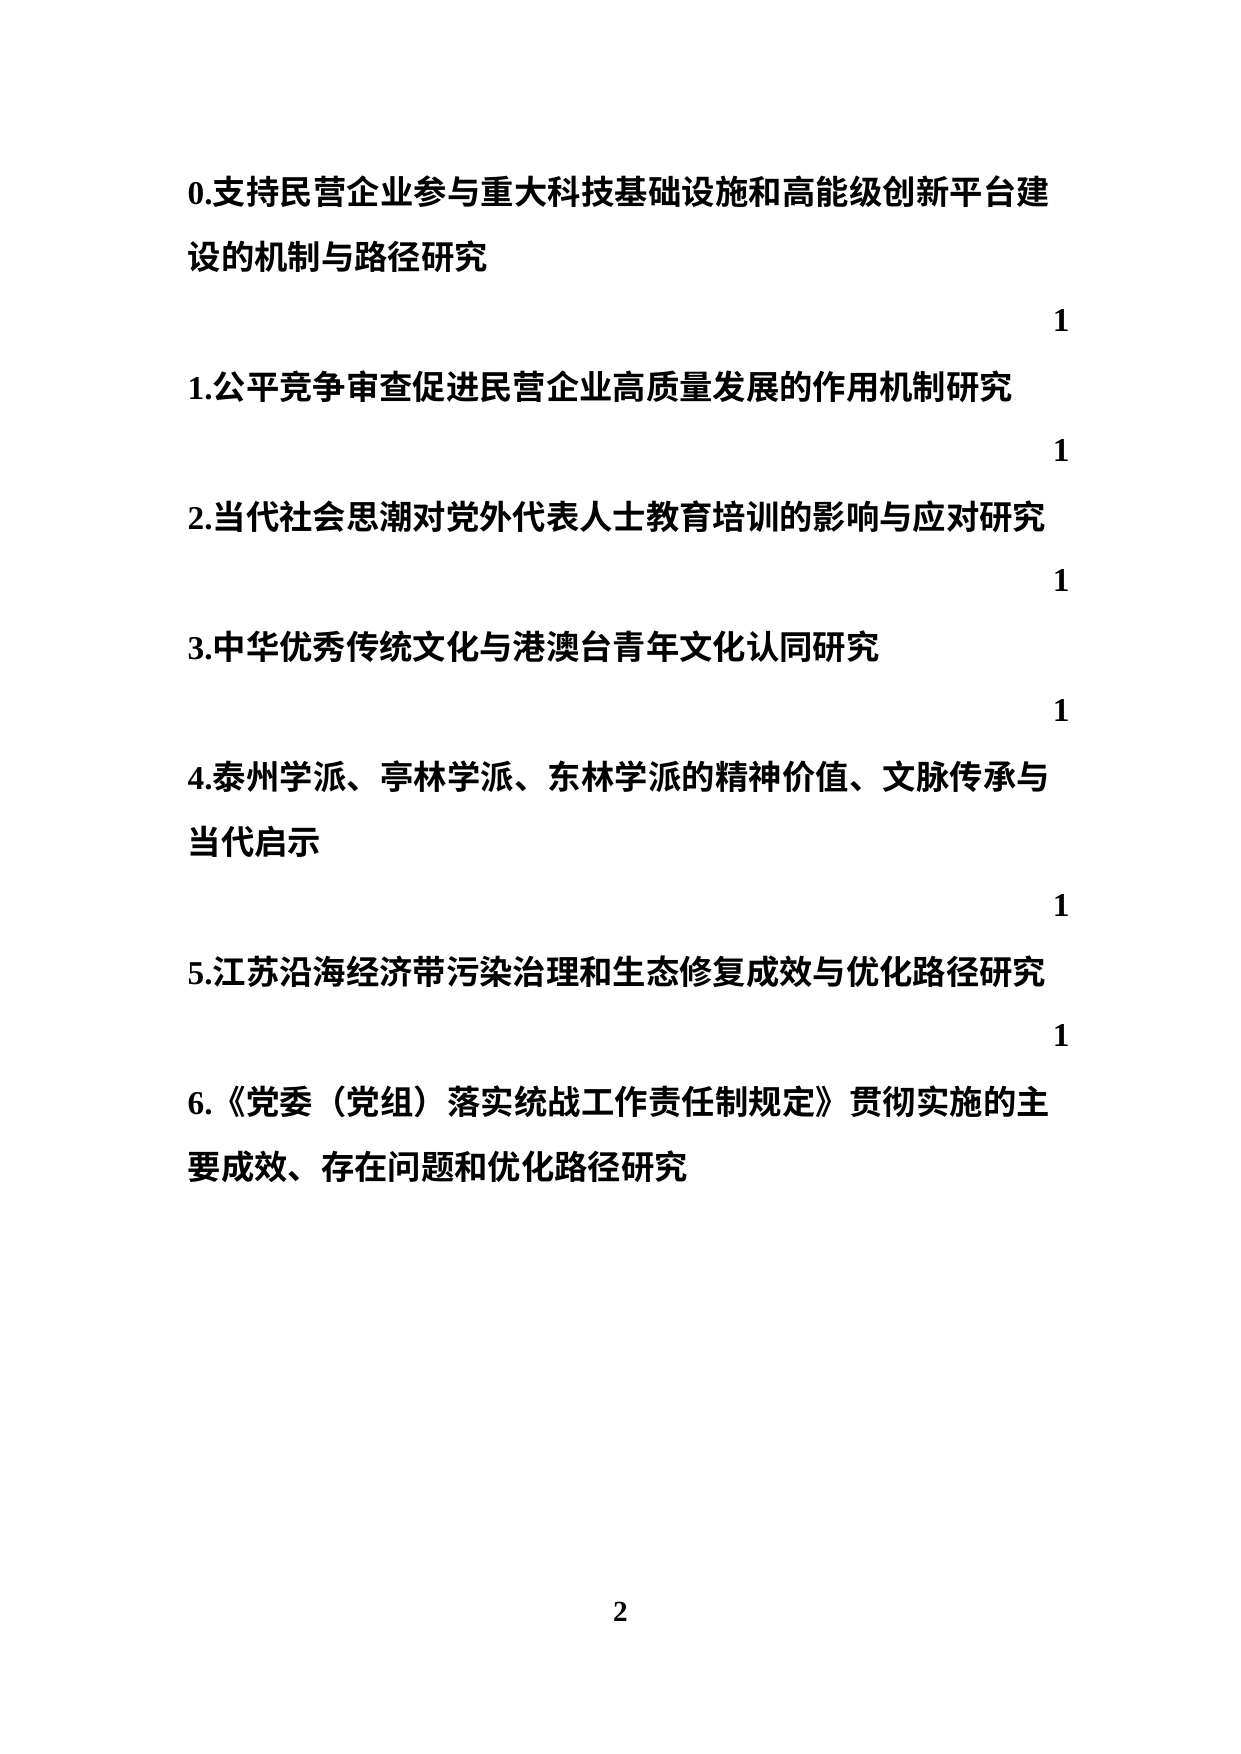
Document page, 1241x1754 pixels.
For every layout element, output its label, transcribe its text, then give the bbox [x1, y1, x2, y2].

text 11.公平竞争审查促进民营企业高质量发展的作用机制研究 [187, 287, 1053, 417]
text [187, 157, 1053, 287]
text 15.江苏沿海经济带污染治理和生态修复成效与优化路径研究 [187, 872, 1053, 1002]
text 13.中华优秀传统文化与港澳台青年文化认同研究 [187, 547, 1053, 677]
text 14.泰州学派、亭林学派、东林学派的精神价值、文脉传承与当代启示 [187, 677, 1053, 872]
text 16.《党委（党组）落实统战工作责任制规定》贯彻实施的主要成效、存在问题和优化路径研究 [187, 1002, 1053, 1197]
text 12.当代社会思潮对党外代表人士教育培训的影响与应对研究 [187, 417, 1053, 547]
